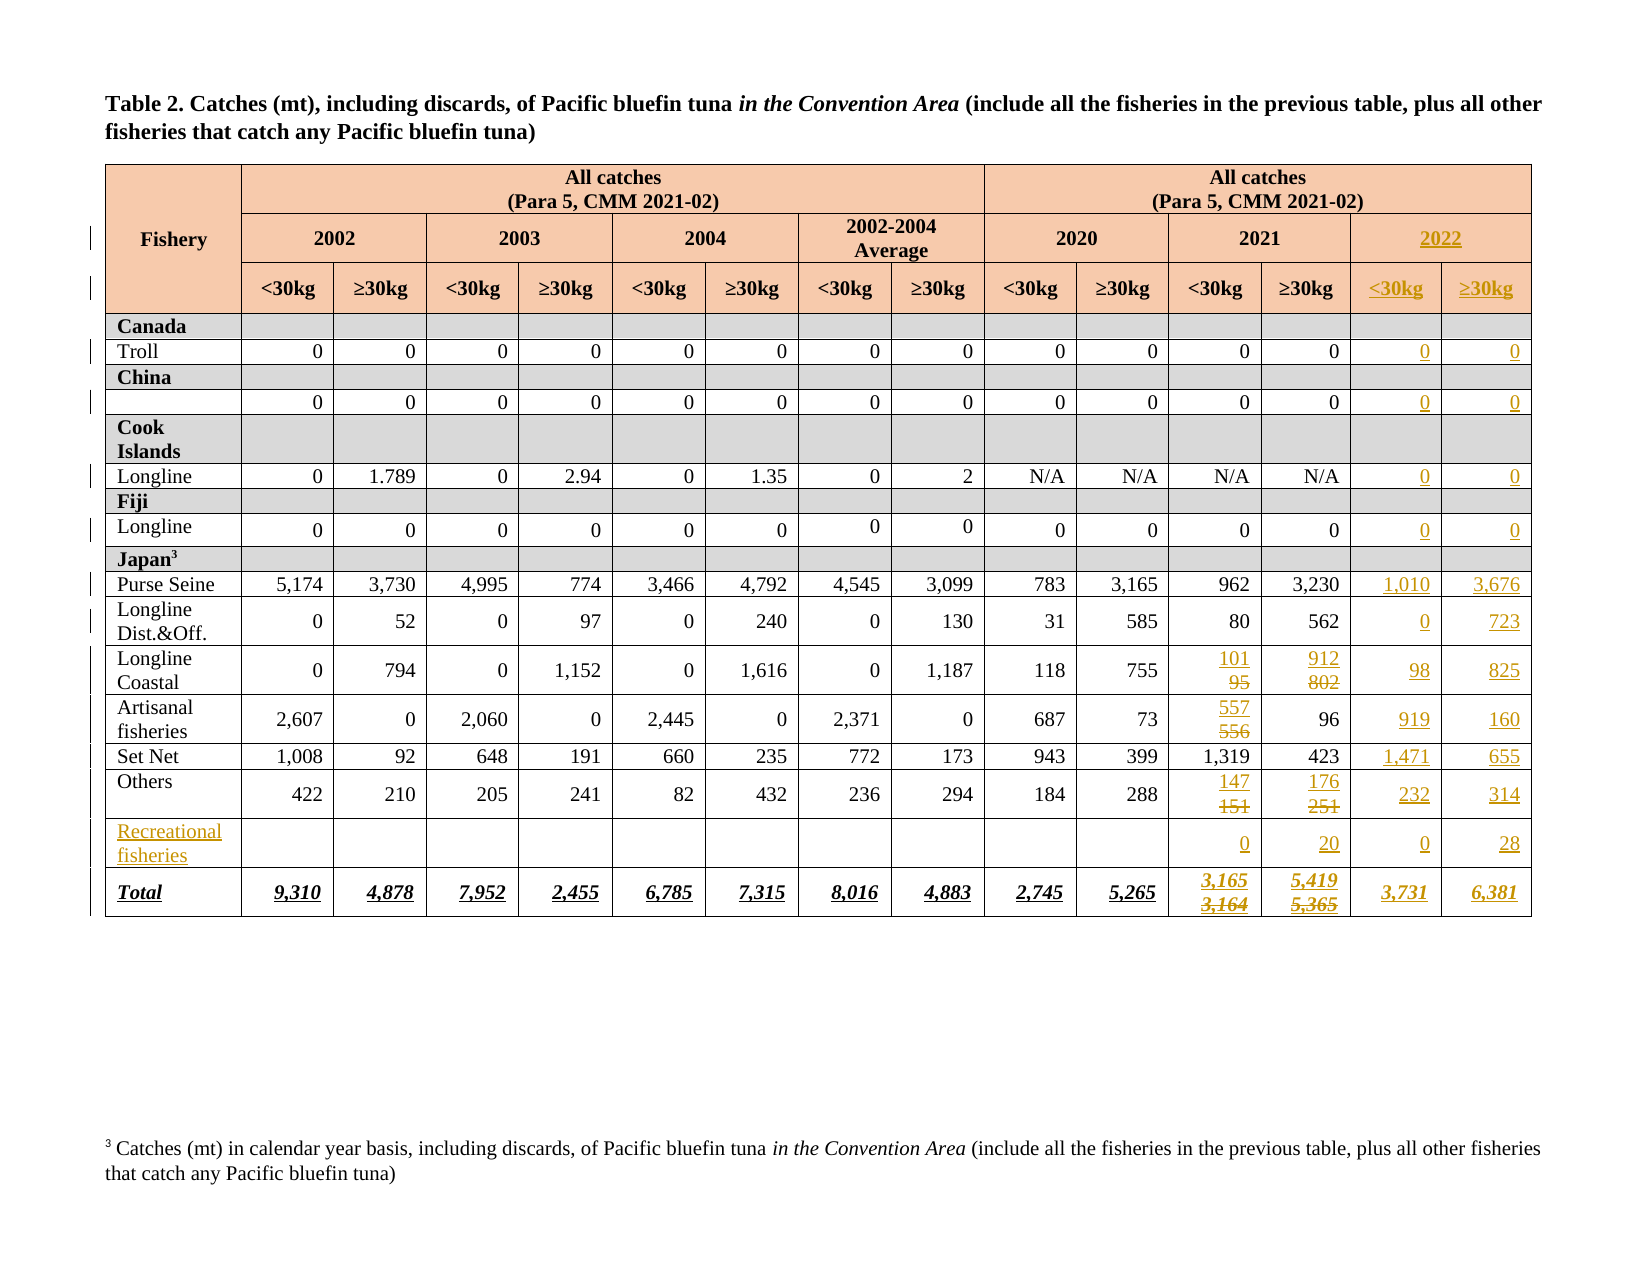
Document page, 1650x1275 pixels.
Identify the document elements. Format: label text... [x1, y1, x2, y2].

table_cell 648 [427, 744, 518, 768]
table_cell Artisanal fisheries [106, 695, 241, 743]
table_cell [1351, 464, 1441, 488]
table_cell [334, 547, 426, 571]
table_cell [106, 390, 241, 414]
table_cell Longline [106, 514, 241, 546]
table_cell 2,445 [613, 695, 705, 743]
table_cell 0 [242, 340, 333, 363]
table_cell 3,466 [613, 572, 705, 596]
table_cell 687 [985, 695, 1076, 743]
table_cell 783 [985, 572, 1076, 596]
table_cell 562 [1262, 597, 1350, 645]
table_cell 0 [427, 464, 518, 488]
table_cell [1169, 646, 1261, 694]
table_cell 4,792 [706, 572, 798, 596]
table_cell 0 [985, 340, 1076, 363]
text Table 2. Catches (mt), including discards, of Pacific bluefin tuna in the Convention Area (include all the fisheries in the previous table, plus all other fisheries that catch any Pacific bluefin tuna) [105, 90, 1545, 145]
table_cell 0 [1077, 390, 1168, 414]
table_cell [106, 819, 241, 867]
table_cell 0 [985, 390, 1076, 414]
table_cell <30kg [1169, 263, 1261, 313]
table_cell 0 [892, 390, 984, 414]
table_cell 80 [1169, 597, 1261, 645]
table_cell [1442, 514, 1531, 546]
table_cell [985, 489, 1076, 513]
table_cell 0 [799, 646, 891, 694]
table_cell <30kg [427, 263, 518, 313]
table_cell [1262, 770, 1350, 818]
table_cell [1169, 415, 1261, 463]
table_cell [892, 415, 984, 463]
table_cell [334, 365, 426, 389]
table_cell 1.35 [706, 464, 798, 488]
table_cell [1442, 365, 1531, 389]
table_header All catches (Para 5, CMM 2021-02) [242, 165, 984, 213]
table_cell 0 [613, 464, 705, 488]
table_cell [1169, 314, 1261, 338]
table_cell 0 [1262, 514, 1350, 546]
table_cell 3,230 [1262, 572, 1350, 596]
table_cell [892, 314, 984, 338]
table_cell 241 [519, 770, 612, 818]
table_cell Others [106, 770, 241, 818]
table_cell 0 [613, 514, 705, 546]
table_cell 1,616 [706, 646, 798, 694]
table_cell 4,545 [799, 572, 891, 596]
table_cell ≥30kg [892, 263, 984, 313]
table_cell 774 [519, 572, 612, 596]
table_cell 2 [892, 464, 984, 488]
table_cell 210 [334, 770, 426, 818]
table_cell 0 [799, 340, 891, 363]
table_cell 0 [242, 514, 333, 546]
table_cell 52 [334, 597, 426, 645]
table_cell [242, 365, 333, 389]
table_cell Set Net [106, 744, 241, 768]
table_cell 0 [334, 340, 426, 363]
table_cell [1351, 770, 1441, 818]
table_cell 130 [892, 597, 984, 645]
table_cell [1351, 695, 1441, 743]
table_cell 2,745 [985, 868, 1076, 916]
table_cell 0 [1262, 390, 1350, 414]
table_cell [706, 547, 798, 571]
table_cell [706, 415, 798, 463]
table_cell [1262, 365, 1350, 389]
table_cell 2,371 [799, 695, 891, 743]
table_cell [427, 415, 518, 463]
table_cell [1169, 770, 1261, 818]
table_cell [799, 819, 891, 867]
table_cell [1077, 415, 1168, 463]
table_cell [892, 489, 984, 513]
table_cell [1077, 365, 1168, 389]
table_cell [1262, 415, 1350, 463]
table_cell [985, 547, 1076, 571]
table_cell 0 [799, 464, 891, 488]
table_cell [1351, 415, 1441, 463]
table_cell [1262, 489, 1350, 513]
table_cell 4,883 [892, 868, 984, 916]
table_cell Cook Islands [106, 415, 241, 463]
table_cell 2020 [985, 214, 1168, 262]
table_cell [613, 819, 705, 867]
table_cell 0 [892, 695, 984, 743]
table_cell 1,319 [1169, 744, 1261, 768]
table_cell 0 [427, 646, 518, 694]
table_cell 0 [706, 340, 798, 363]
table_cell [1442, 340, 1531, 363]
table_cell [427, 819, 518, 867]
table_cell [242, 314, 333, 338]
table_cell [1442, 597, 1531, 645]
table_cell China [106, 365, 241, 389]
table_cell [1077, 489, 1168, 513]
table_cell 0 [519, 390, 612, 414]
table_cell 0 [334, 514, 426, 546]
table_cell [706, 365, 798, 389]
table_header Fishery [106, 165, 241, 313]
table_cell 0 [242, 464, 333, 488]
table_cell [242, 415, 333, 463]
table_cell [1442, 464, 1531, 488]
table_cell [799, 547, 891, 571]
table_cell [427, 365, 518, 389]
table_cell 0 [519, 340, 612, 363]
table_cell 31 [985, 597, 1076, 645]
table_cell Troll [106, 340, 241, 363]
table_cell 2003 [427, 214, 612, 262]
table_cell 1.789 [334, 464, 426, 488]
table_cell [519, 415, 612, 463]
table_cell [334, 415, 426, 463]
table_cell [1442, 695, 1531, 743]
table_cell [1351, 263, 1441, 313]
table_cell [706, 489, 798, 513]
table_cell [1351, 572, 1441, 596]
table_cell 0 [613, 340, 705, 363]
table_cell 96 [1262, 695, 1350, 743]
table_cell [892, 365, 984, 389]
table_cell ≥30kg [334, 263, 426, 313]
table_cell [242, 819, 333, 867]
table_cell N/A [1262, 464, 1350, 488]
table_cell 0 [242, 646, 333, 694]
table_cell 962 [1169, 572, 1261, 596]
table_cell 2,060 [427, 695, 518, 743]
table_cell 0 [1077, 514, 1168, 546]
table_cell Longline Dist.&Off. [106, 597, 241, 645]
table_cell [799, 314, 891, 338]
table_cell [1442, 547, 1531, 571]
table_cell 0 [1169, 390, 1261, 414]
table_cell 0 [334, 390, 426, 414]
table_cell ≥30kg [519, 263, 612, 313]
table_cell <30kg [985, 263, 1076, 313]
table_cell 5,265 [1077, 868, 1168, 916]
table_cell 184 [985, 770, 1076, 818]
table_cell 0 [892, 514, 984, 546]
table_cell [1077, 314, 1168, 338]
table_cell Longline [106, 464, 241, 488]
table_cell [985, 819, 1076, 867]
table_cell [1442, 314, 1531, 338]
table_cell 432 [706, 770, 798, 818]
table_cell 8,016 [799, 868, 891, 916]
table_cell [1351, 819, 1441, 867]
table_cell [1351, 365, 1441, 389]
table_cell 3,730 [334, 572, 426, 596]
table_cell 294 [892, 770, 984, 818]
table_cell [892, 547, 984, 571]
table_cell [519, 547, 612, 571]
table_cell [1351, 340, 1441, 363]
table_cell 97 [519, 597, 612, 645]
table_cell 2,607 [242, 695, 333, 743]
table_cell [1262, 314, 1350, 338]
table_cell 0 [1169, 514, 1261, 546]
table_cell [613, 415, 705, 463]
table_cell [1351, 597, 1441, 645]
table_cell [1351, 514, 1441, 546]
table_cell [892, 819, 984, 867]
table_cell Canada [106, 314, 241, 338]
table_cell 422 [242, 770, 333, 818]
table_cell [1351, 390, 1441, 414]
table_cell [519, 314, 612, 338]
table_cell [334, 819, 426, 867]
table_cell 92 [334, 744, 426, 768]
table_cell Fiji [106, 489, 241, 513]
table_cell 82 [613, 770, 705, 818]
table_cell [1442, 646, 1531, 694]
table_cell [1351, 547, 1441, 571]
table_cell 2021 [1169, 214, 1350, 262]
table_cell N/A [1077, 464, 1168, 488]
table_cell 0 [706, 695, 798, 743]
table_cell [706, 819, 798, 867]
table_cell 0 [334, 695, 426, 743]
table_cell [1442, 263, 1531, 313]
table_cell 0 [1077, 340, 1168, 363]
table_cell 240 [706, 597, 798, 645]
table_cell [1351, 214, 1531, 262]
table_cell [1262, 819, 1350, 867]
table_cell 5,174 [242, 572, 333, 596]
table_cell 0 [1262, 340, 1350, 363]
table_cell [519, 489, 612, 513]
table_cell <30kg [242, 263, 333, 313]
table_cell [613, 489, 705, 513]
table_cell Total [106, 868, 241, 916]
table_cell 236 [799, 770, 891, 818]
table_cell [613, 547, 705, 571]
table_cell 1,187 [892, 646, 984, 694]
table_cell 4,878 [334, 868, 426, 916]
table_cell 1,008 [242, 744, 333, 768]
table_cell 7,952 [427, 868, 518, 916]
table_cell 772 [799, 744, 891, 768]
table_cell 173 [892, 744, 984, 768]
table_cell 943 [985, 744, 1076, 768]
table_header All catches (Para 5, CMM 2021-02) [985, 165, 1531, 213]
table_cell 2004 [613, 214, 798, 262]
table_cell [334, 314, 426, 338]
table_cell [799, 489, 891, 513]
table_cell [985, 314, 1076, 338]
table_cell [427, 547, 518, 571]
table_cell [985, 415, 1076, 463]
table_cell 0 [706, 514, 798, 546]
table_cell [519, 365, 612, 389]
table_cell [334, 489, 426, 513]
table_cell 6,785 [613, 868, 705, 916]
table_cell 0 [242, 597, 333, 645]
table_cell 2.94 [519, 464, 612, 488]
table_cell 2002 [242, 214, 426, 262]
table_cell 1,152 [519, 646, 612, 694]
table_cell [799, 365, 891, 389]
table_cell <30kg [799, 263, 891, 313]
table_cell [1351, 314, 1441, 338]
table_cell 0 [799, 514, 891, 546]
table_cell [985, 365, 1076, 389]
table_cell [1262, 868, 1350, 916]
table_cell 660 [613, 744, 705, 768]
table_cell 7,315 [706, 868, 798, 916]
table_cell 2002-2004 Average [799, 214, 984, 262]
table_cell 0 [613, 390, 705, 414]
table_cell ≥30kg [1077, 263, 1168, 313]
table_cell Purse Seine [106, 572, 241, 596]
table_cell 9,310 [242, 868, 333, 916]
table_cell 399 [1077, 744, 1168, 768]
table_cell 794 [334, 646, 426, 694]
table_cell [1351, 646, 1441, 694]
table_cell 2,455 [519, 868, 612, 916]
table_cell [799, 415, 891, 463]
table_cell [1351, 744, 1441, 768]
table_cell [427, 314, 518, 338]
table_cell [1169, 365, 1261, 389]
table_cell [1442, 770, 1531, 818]
table_cell 3,165 [1077, 572, 1168, 596]
table_cell [1442, 819, 1531, 867]
table_cell 0 [427, 390, 518, 414]
table_cell 4,995 [427, 572, 518, 596]
table_cell 235 [706, 744, 798, 768]
table_cell Longline Coastal [106, 646, 241, 694]
table_cell 0 [892, 340, 984, 363]
table_cell 0 [706, 390, 798, 414]
table_cell [706, 314, 798, 338]
table_cell 0 [242, 390, 333, 414]
table_cell [1169, 489, 1261, 513]
table_cell [1442, 390, 1531, 414]
table_cell [519, 819, 612, 867]
table_cell 73 [1077, 695, 1168, 743]
table_cell 755 [1077, 646, 1168, 694]
table_cell ≥30kg [1262, 263, 1350, 313]
table_cell 0 [427, 597, 518, 645]
table_cell <30kg [613, 263, 705, 313]
table_cell N/A [1169, 464, 1261, 488]
table_cell 3,099 [892, 572, 984, 596]
table_cell [1442, 572, 1531, 596]
table_cell [1442, 868, 1531, 916]
table_cell [242, 547, 333, 571]
table_cell 0 [799, 597, 891, 645]
table_cell 0 [799, 390, 891, 414]
table_cell 118 [985, 646, 1076, 694]
table_cell [613, 365, 705, 389]
table_cell Japan [106, 547, 241, 571]
table_cell [1169, 819, 1261, 867]
table_cell [1351, 489, 1441, 513]
table_cell [242, 489, 333, 513]
table_cell [1169, 547, 1261, 571]
table_cell 585 [1077, 597, 1168, 645]
table_cell ≥30kg [706, 263, 798, 313]
table_cell [1442, 744, 1531, 768]
table_cell [1442, 415, 1531, 463]
table_cell [1262, 646, 1350, 694]
table_cell [1169, 695, 1261, 743]
table_cell [1077, 547, 1168, 571]
table_cell 0 [985, 514, 1076, 546]
table_cell 423 [1262, 744, 1350, 768]
table_cell 0 [613, 646, 705, 694]
table_cell [1262, 547, 1350, 571]
table_cell [613, 314, 705, 338]
table_cell 205 [427, 770, 518, 818]
table_cell [1351, 868, 1441, 916]
table_cell 288 [1077, 770, 1168, 818]
table_cell 191 [519, 744, 612, 768]
table_cell [1077, 819, 1168, 867]
table_cell [1442, 489, 1531, 513]
table_cell 0 [519, 514, 612, 546]
table_cell 0 [613, 597, 705, 645]
table_cell [427, 489, 518, 513]
table_cell 0 [519, 695, 612, 743]
table_cell [1169, 868, 1261, 916]
table_cell 0 [1169, 340, 1261, 363]
table_cell 0 [427, 340, 518, 363]
table_cell N/A [985, 464, 1076, 488]
table_cell 0 [427, 514, 518, 546]
